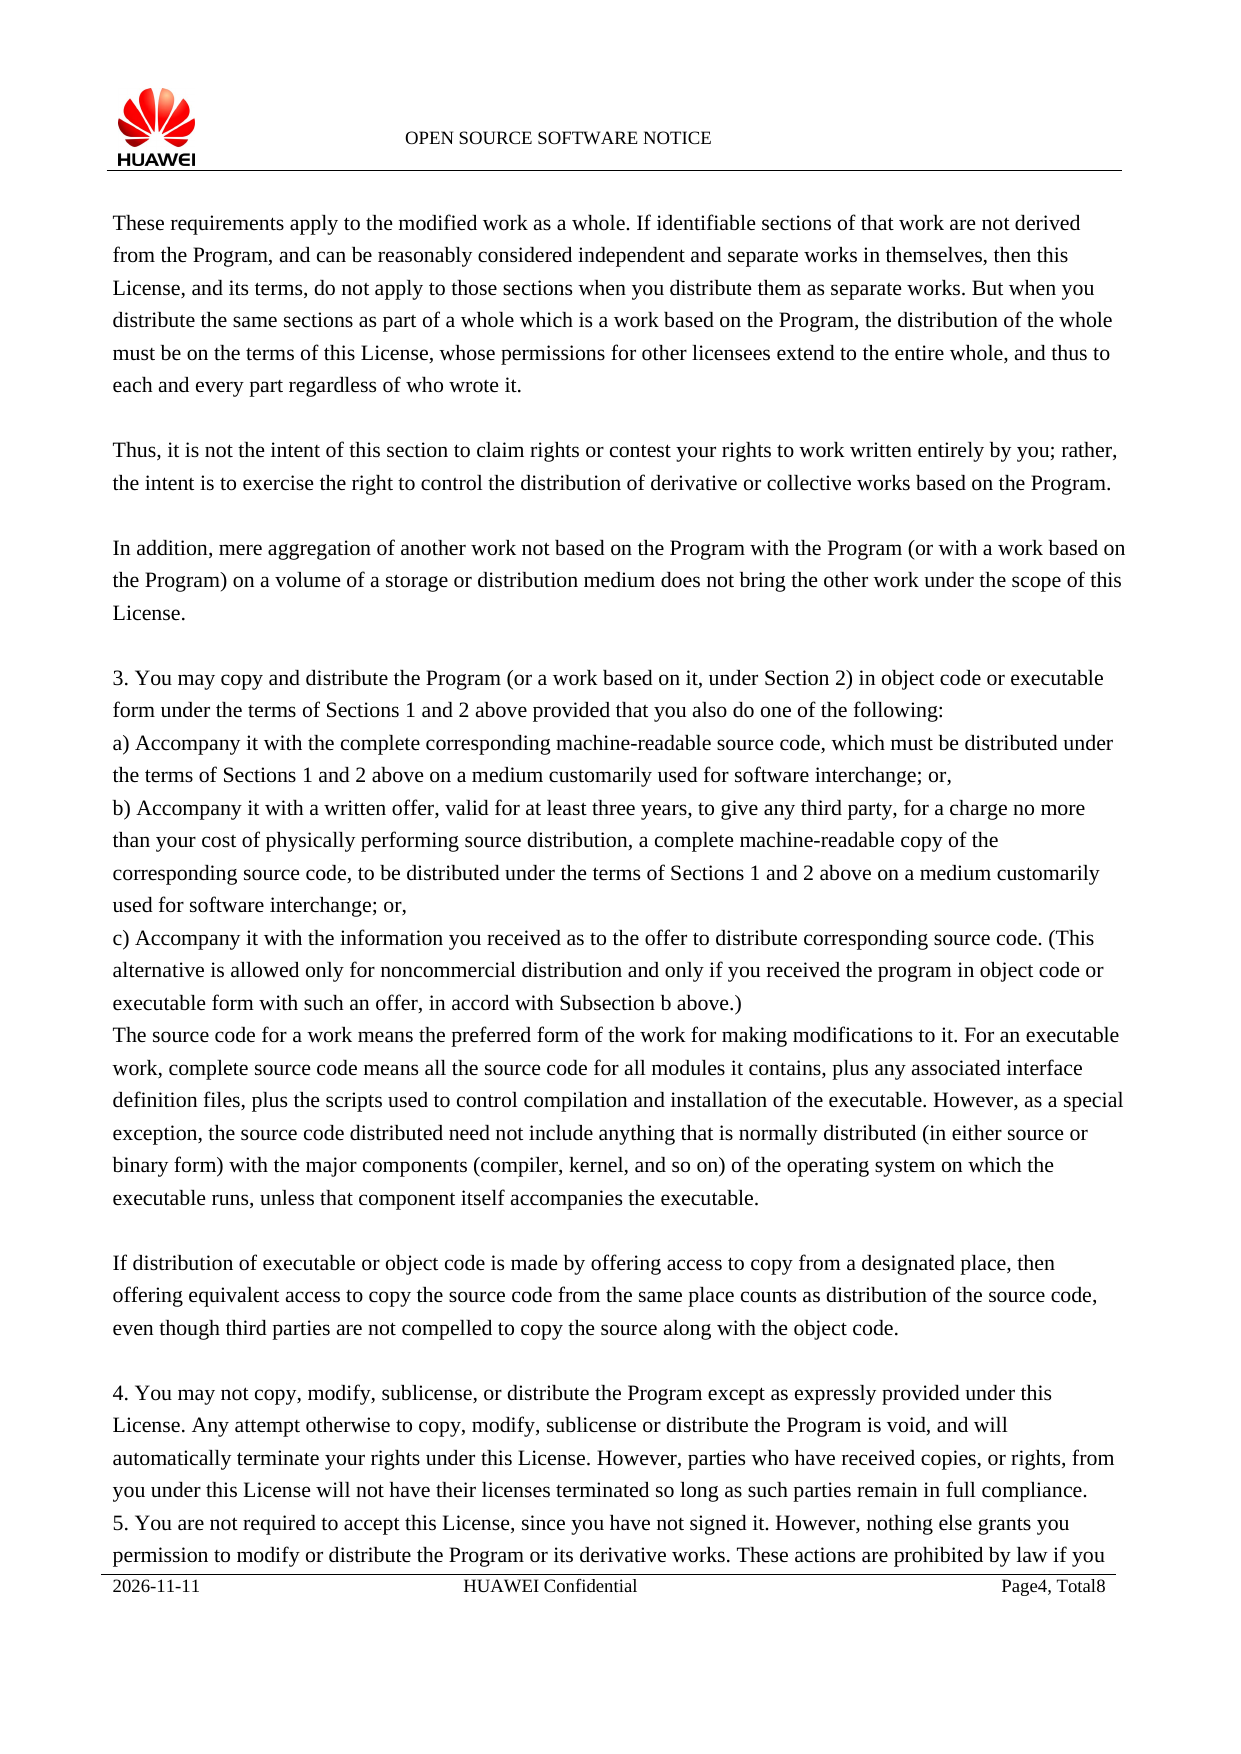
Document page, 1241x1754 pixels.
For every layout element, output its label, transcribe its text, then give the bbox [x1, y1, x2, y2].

picture [118, 88, 195, 166]
